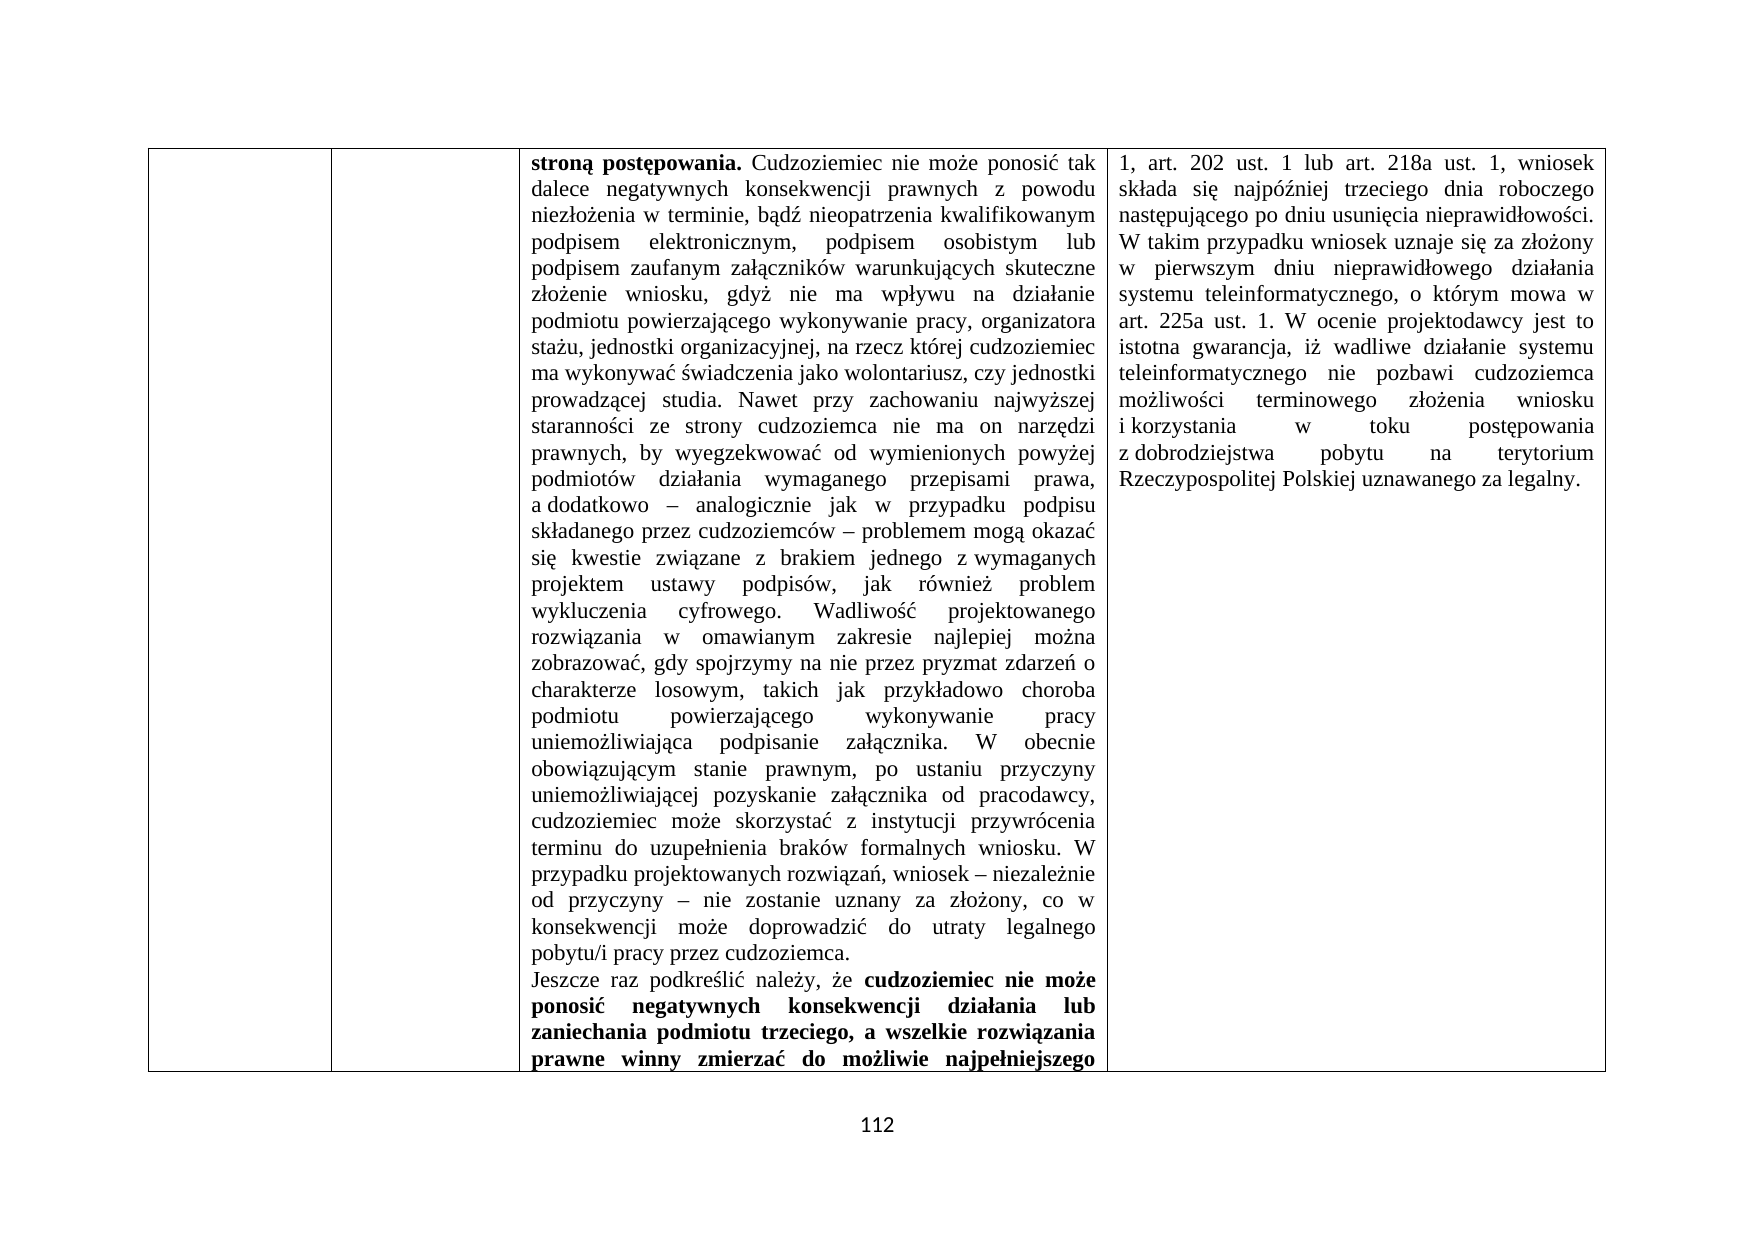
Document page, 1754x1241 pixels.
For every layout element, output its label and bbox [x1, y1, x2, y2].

table_cell [1108, 149, 1605, 1071]
table_cell [520, 149, 1107, 1071]
table_cell [332, 149, 519, 1071]
table_cell [149, 149, 331, 1071]
